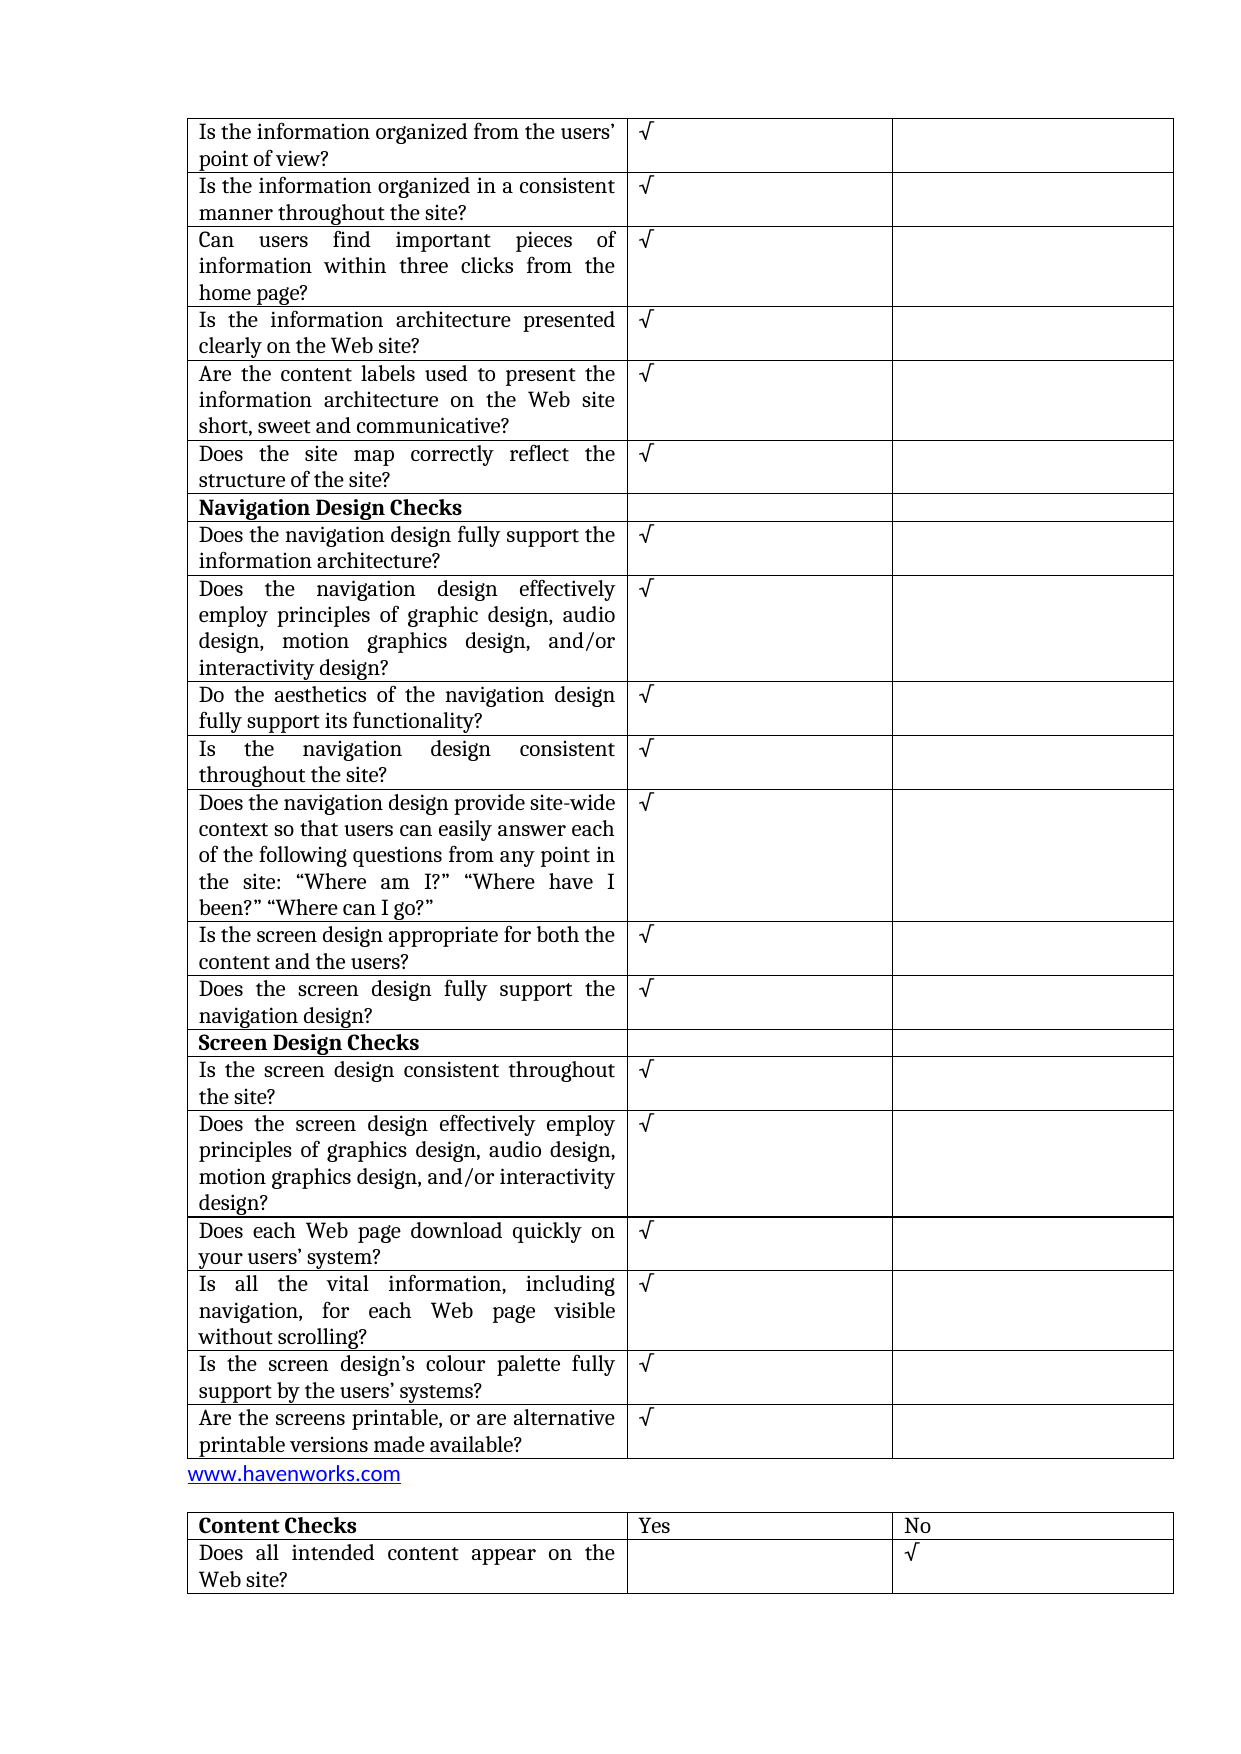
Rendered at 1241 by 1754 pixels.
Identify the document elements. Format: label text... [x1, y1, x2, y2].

table_cell √ [628, 307, 892, 359]
table_cell √ [628, 522, 892, 574]
table_cell [893, 976, 1173, 1029]
table_cell [893, 227, 1173, 306]
table_cell [893, 361, 1173, 439]
table_cell [893, 1111, 1173, 1216]
table_cell √ [628, 441, 892, 493]
table_cell Are the content labels used to present the information architecture on the Web site short, sweet and communicative? [188, 361, 627, 439]
table_cell [893, 790, 1173, 921]
table_cell √ [628, 976, 892, 1029]
table_cell Is all the vital information, including navigation, for each Web page visible without scrolling? [188, 1271, 627, 1350]
table_cell √ [628, 1057, 892, 1110]
table_cell Is the screen design appropriate for both the content and the users? [188, 922, 627, 975]
table_cell √ [628, 1351, 892, 1404]
table_cell √ [628, 922, 892, 975]
text www.havenworks.com [187, 1459, 1053, 1487]
table_cell Does the screen design effectively employ principles of graphics design, audio design, motion graphics design, and/or interactivity design? [188, 1111, 627, 1216]
table_cell [893, 1057, 1173, 1110]
table_cell √ [893, 1540, 1173, 1593]
table_cell Does the navigation design provide site-wide context so that users can easily answer each of the following questions from any point in the site: “Where am I?” “Where have I been?” “Where can I go?” [188, 790, 627, 921]
table_cell [893, 922, 1173, 975]
table_cell [893, 1218, 1173, 1270]
table_cell Does the navigation design effectively employ principles of graphic design, audio design, motion graphics design, and/or interactivity design? [188, 576, 627, 681]
table_cell [628, 1540, 892, 1593]
table_cell [893, 119, 1173, 172]
table_cell √ [628, 576, 892, 681]
table_cell Is the screen design consistent throughout the site? [188, 1057, 627, 1110]
table_cell Does the site map correctly reflect the structure of the site? [188, 441, 627, 493]
table_cell √ [628, 1218, 892, 1270]
table_cell Is the information architecture presented clearly on the Web site? [188, 307, 627, 359]
table_cell Does each Web page download quickly on your users’ system? [188, 1218, 627, 1270]
table_cell Does the screen design fully support the navigation design? [188, 976, 627, 1029]
table_cell [893, 682, 1173, 735]
table_cell Does the navigation design fully support the information architecture? [188, 522, 627, 574]
table_cell √ [628, 1271, 892, 1350]
table_cell Is the screen design’s colour palette fully support by the users’ systems? [188, 1351, 627, 1404]
table_cell √ [628, 227, 892, 306]
table_cell √ [628, 682, 892, 735]
table_cell [628, 1030, 892, 1056]
table_cell Screen Design Checks [188, 1030, 627, 1056]
table_cell [893, 1351, 1173, 1404]
table_cell [893, 522, 1173, 574]
table_cell [893, 173, 1173, 226]
table_cell √ [628, 173, 892, 226]
table_cell Are the screens printable, or are alternative printable versions made available? [188, 1405, 627, 1458]
table_header Content Checks [188, 1513, 627, 1539]
table_cell √ [628, 790, 892, 921]
table_cell Does all intended content appear on the Web site? [188, 1540, 627, 1593]
table_cell √ [628, 736, 892, 788]
table_cell Navigation Design Checks [188, 494, 627, 521]
table_cell Is the information organized from the users’ point of view? [188, 119, 627, 172]
table_cell Can users find important pieces of information within three clicks from the home page? [188, 227, 627, 306]
table_cell [893, 441, 1173, 493]
table_cell [893, 307, 1173, 359]
table_cell [893, 736, 1173, 788]
table_cell √ [628, 1111, 892, 1216]
table_header Yes [628, 1513, 892, 1539]
table_cell [893, 1405, 1173, 1458]
table_cell [893, 1271, 1173, 1350]
table_cell √ [628, 361, 892, 439]
table_cell √ [628, 1405, 892, 1458]
table_cell [893, 1030, 1173, 1056]
table_cell √ [628, 119, 892, 172]
table_cell Do the aesthetics of the navigation design fully support its functionality? [188, 682, 627, 735]
table_cell [893, 494, 1173, 521]
table_cell Is the information organized in a consistent manner throughout the site? [188, 173, 627, 226]
table_cell Is the navigation design consistent throughout the site? [188, 736, 627, 788]
table_cell [628, 494, 892, 521]
table_header No [893, 1513, 1173, 1539]
table_cell [893, 576, 1173, 681]
